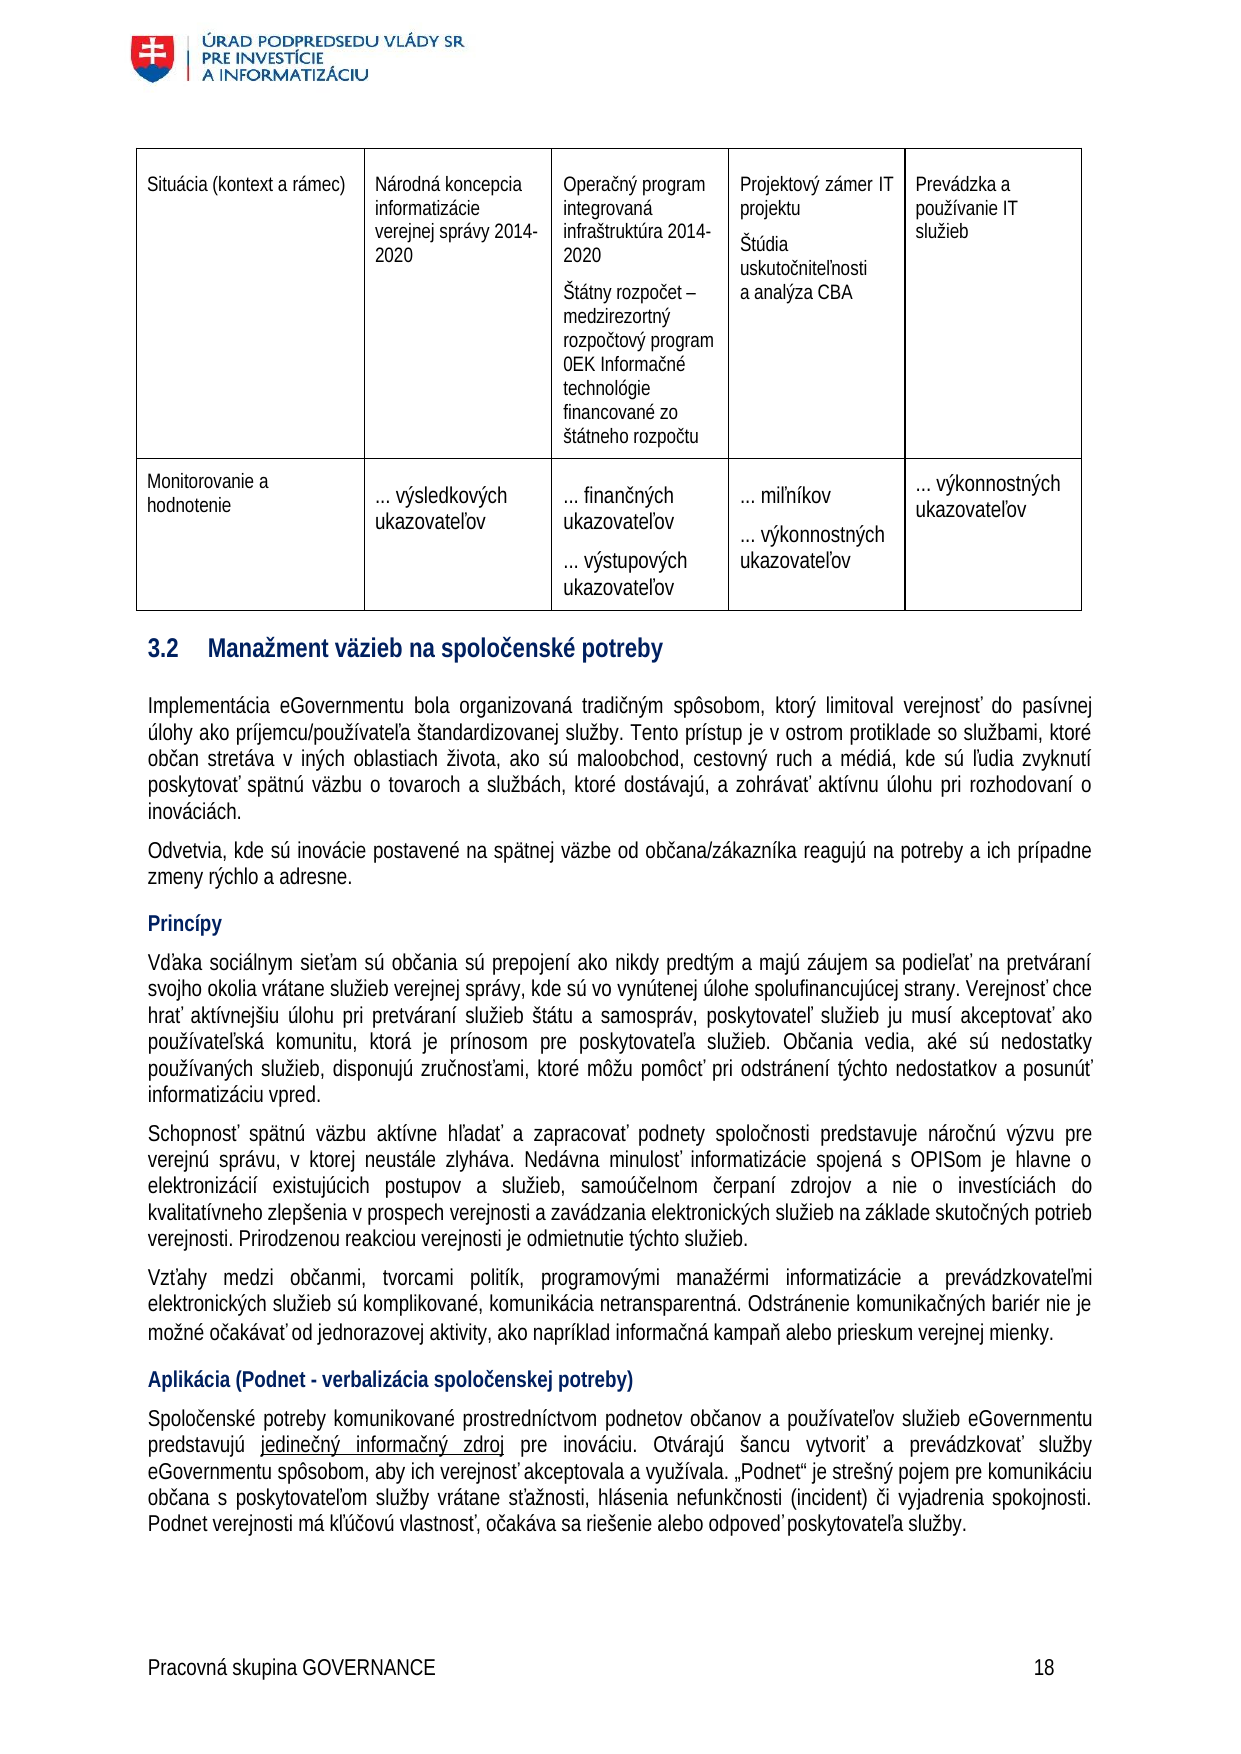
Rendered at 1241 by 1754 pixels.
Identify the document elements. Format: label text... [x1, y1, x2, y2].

table_cell ... finančných ukazovateľov ... výstupových ukazovateľov [552, 459, 728, 610]
table_cell Monitorovanie a hodnotenie [137, 459, 364, 610]
text Odvetvia, kde sú inovácie postavené na spätnej väzbe od občana/zákazníka reagujú na potreby a ich prípadne zmeny rýchlo a adresne. [148, 837, 1093, 889]
table_cell Prevádzka a používanie IT služieb [906, 149, 1081, 458]
text Implementácia eGovernmentu bola organizovaná tradičným spôsobom, ktorý limitoval verejnosť do pasívnej úlohy ako príjemcu/používateľa štandardizovanej služby. Tento prístup je v ostrom protiklade so službami, ktoré občan stretáva v iných oblastiach života, ako sú maloobchod, cestovný ruch a médiá, kde sú ľudia zvyknutí poskytovať spätnú väzbu o tovaroch a službách, ktoré dostávajú, a zohrávať aktívnu úlohu pri rozhodovaní o inováciách. [148, 692, 1093, 824]
text Schopnosť spätnú väzbu aktívne hľadať a zapracovať podnety spoločnosti predstavuje náročnú výzvu pre verejnú správu, v ktorej neustále zlyháva. Nedávna minulosť informatizácie spojená s OPISom je hlavne o elektronizácií existujúcich postupov a služieb, samoúčelnom čerpaní zdrojov a nie o investíciách do kvalitatívneho zlepšenia v prospech verejnosti a zavádzania elektronických služieb na základe skutočných potrieb verejnosti. Prirodzenou reakciou verejnosti je odmietnutie týchto služieb. [148, 1120, 1093, 1251]
text Vďaka sociálnym sieťam sú občania sú prepojení ako nikdy predtým a majú záujem sa podieľať na pretváraní svojho okolia vrátane služieb verejnej správy, kde sú vo vynútenej úlohe spolufinancujúcej strany. Verejnosť chce hrať aktívnejšiu úlohu pri pretváraní služieb štátu a samospráv, poskytovateľ služieb ju musí akceptovať ako používateľská komunitu, ktorá je prínosom pre poskytovateľa služieb. Občania vedia, aké sú nedostatky používaných služieb, disponujú zručnosťami, ktoré môžu pomôcť pri odstránení týchto nedostatkov a posunúť informatizáciu vpred. [148, 949, 1093, 1107]
text Vzťahy medzi občanmi, tvorcami politík, programovými manažérmi informatizácie a prevádzkovateľmi elektronických služieb sú komplikované, komunikácia netransparentná. Odstránenie komunikačných bariér nie je možné očakávať od jednorazovej aktivity, ako napríklad informačná kampaň alebo prieskum verejnej mienky. [148, 1264, 1093, 1345]
picture [90, 0, 505, 116]
subtitle Aplikácia (Podnet - verbalizácia spoločenskej potreby) [148, 1366, 1093, 1392]
text Spoločenské potreby komunikované prostredníctvom podnetov občanov a používateľov služieb eGovernmentu predstavujú jedinečný informačný zdroj pre inováciu. Otvárajú šancu vytvoriť a prevádzkovať služby eGovernmentu spôsobom, aby ich verejnosť akceptovala a využívala. „Podnet“ je strešný pojem pre komunikáciu občana s poskytovateľom služby vrátane sťažnosti, hlásenia nefunkčnosti (incident) či vyjadrenia spokojnosti. Podnet verejnosti má kľúčovú vlastnosť, očakáva sa riešenie alebo odpoveď poskytovateľa služby. [148, 1405, 1093, 1537]
table_cell Národná koncepcia informatizácie verejnej správy 2014-2020 [365, 149, 551, 458]
table_cell Situácia (kontext a rámec) [137, 149, 364, 458]
subtitle Princípy [148, 910, 1093, 937]
subtitle Manažment väzieb na spoločenské potreby [148, 632, 1093, 663]
table_cell ... miľníkov ... výkonnostných ukazovateľov [729, 459, 904, 610]
table_cell Operačný program integrovaná infraštruktúra 2014-2020 Štátny rozpočet – medzirezortný rozpočtový program 0EK Informačné technológie financované zo štátneho rozpočtu [552, 149, 728, 458]
table_cell ... výkonnostných ukazovateľov [906, 459, 1081, 610]
table_cell ... výsledkových ukazovateľov [365, 459, 551, 610]
table_cell Projektový zámer IT projektu Štúdia uskutočniteľnosti a analýza CBA [729, 149, 904, 458]
